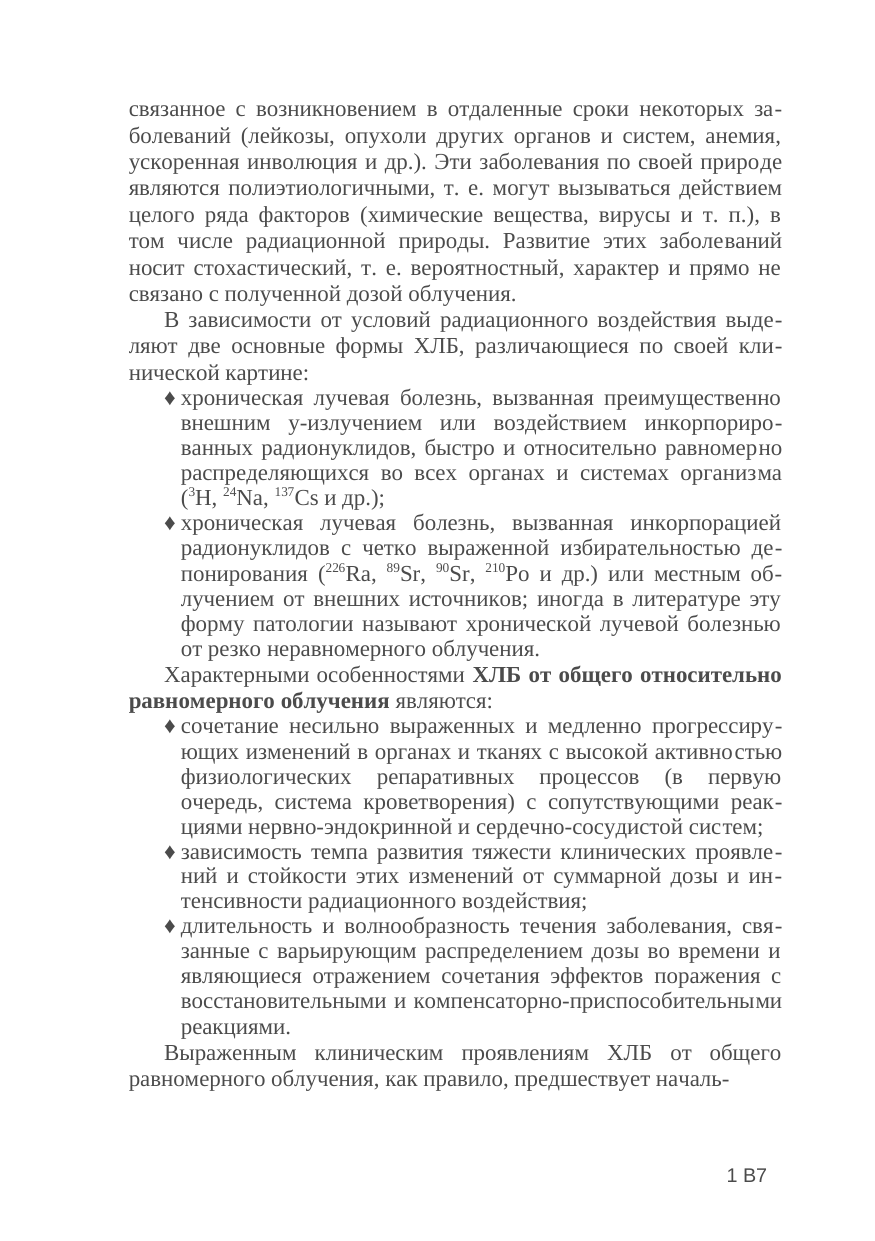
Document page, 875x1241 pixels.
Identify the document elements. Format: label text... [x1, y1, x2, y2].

list сочетание несильно выраженных и медленно прогрессирующих изменений в органах и тканях с высокой активностью физиологических репаративных процессов (в первую очередь, система кроветворения) с сопутствующими реакциями нервно-эндокринной и сердечно-сосудистой систем; [164, 714, 782, 839]
text Характерными особенностями ХЛБ от общего относительно равномерного облучения являются: [128, 661, 782, 714]
list зависимость темпа развития тяжести клинических проявлений и стойкости этих изменений от суммарной дозы и интенсивности радиационного воздействия; [164, 839, 782, 914]
text В зависимости от условий радиационного воздействия выделяют две основные формы ХЛБ, различающиеся по своей клинической картине: [128, 306, 782, 385]
text связанное с возникновением в отдаленные сроки некоторых заболеваний (лейкозы, опухоли других органов и систем, анемия, ускоренная инволюция и др.). Эти заболевания по своей природе являются полиэтиологичными, т. е. могут вызываться действием целого ряда факторов (химические вещества, вирусы и т. п.), в том числе радиационной природы. Развитие этих заболеваний носит стохастический, т. е. вероятностный, характер и прямо не связано с полученной дозой облучения. [128, 95, 782, 306]
list хроническая лучевая болезнь, вызванная преимущественно внешним у-излучением или воздействием инкорпорированных радионуклидов, быстро и относительно равномерно распределяющихся во всех органах и системах организма (3Н, 24Na, 137Cs и др.); [164, 385, 782, 511]
list хроническая лучевая болезнь, вызванная инкорпорацией радионуклидов с четко выраженной избирательностью депонирования (226Ra, 89Sr, 90Sr, 210Ро и др.) или местным облучением от внешних источников; иногда в литературе эту форму патологии называют хронической лучевой болезнью от резко неравномерного облучения. [164, 511, 782, 661]
list длительность и волнообразность течения заболевания, связанные с варьирующим распределением дозы во времени и являющиеся отражением сочетания эффектов поражения с восстановительными и компенсаторно-приспособительными реакциями. [164, 914, 782, 1039]
text Выраженным клиническим проявлениям ХЛБ от общего равномерного облучения, как правило, предшествует началь- [128, 1039, 782, 1092]
